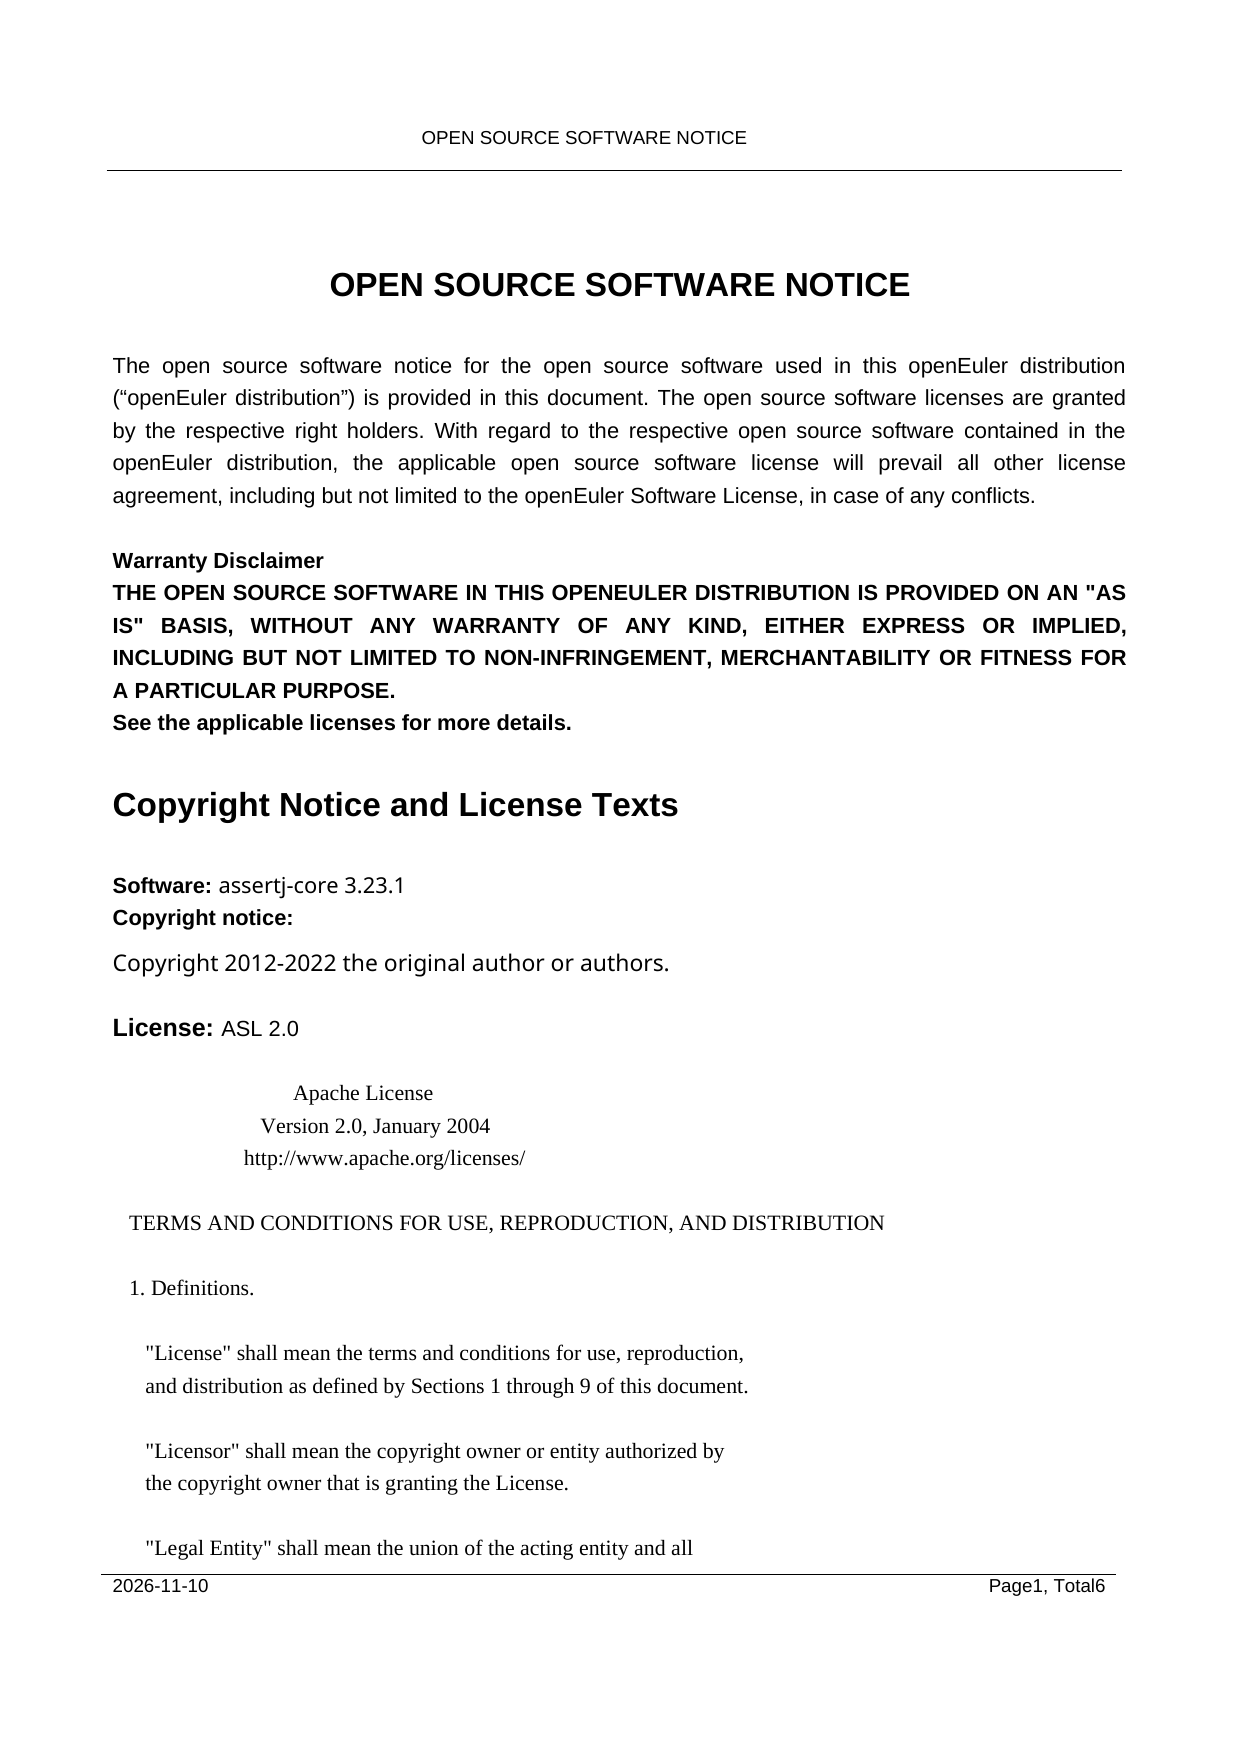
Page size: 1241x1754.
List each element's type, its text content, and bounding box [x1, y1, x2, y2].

text Copyright notice: [112, 901, 1128, 934]
text The open source software notice for the open source software used in this openEuler distribution (“openEuler distribution”) is provided in this document. The open source software licenses are granted by the respective right holders. With regard to the respective open source software contained in the openEuler distribution, the applicable open source software license will prevail all other license agreement, including but not limited to the openEuler Software License, in case of any conflicts. [112, 349, 1128, 511]
text Warranty Disclaimer [112, 544, 1128, 576]
text THE OPEN SOURCE SOFTWARE IN THIS OPENEULER DISTRIBUTION IS PROVIDED ON AN "AS IS" BASIS, WITHOUT ANY WARRANTY OF ANY KIND, EITHER EXPRESS OR IMPLIED, INCLUDING BUT NOT LIMITED TO NON-INFRINGEMENT, MERCHANTABILITY OR FITNESS FOR A PARTICULAR PURPOSE. See the applicable licenses for more details. [112, 576, 1128, 739]
text Copyright Notice and License Texts [112, 771, 1128, 836]
text OPEN SOURCE SOFTWARE NOTICE [112, 251, 1128, 316]
text License: ASL 2.0 [112, 1012, 1128, 1044]
text Copyright 2012-2022 the original author or authors. [112, 947, 1128, 1012]
title Software: assertj-core 3.23.1 [112, 869, 1128, 901]
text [112, 1044, 1128, 1564]
